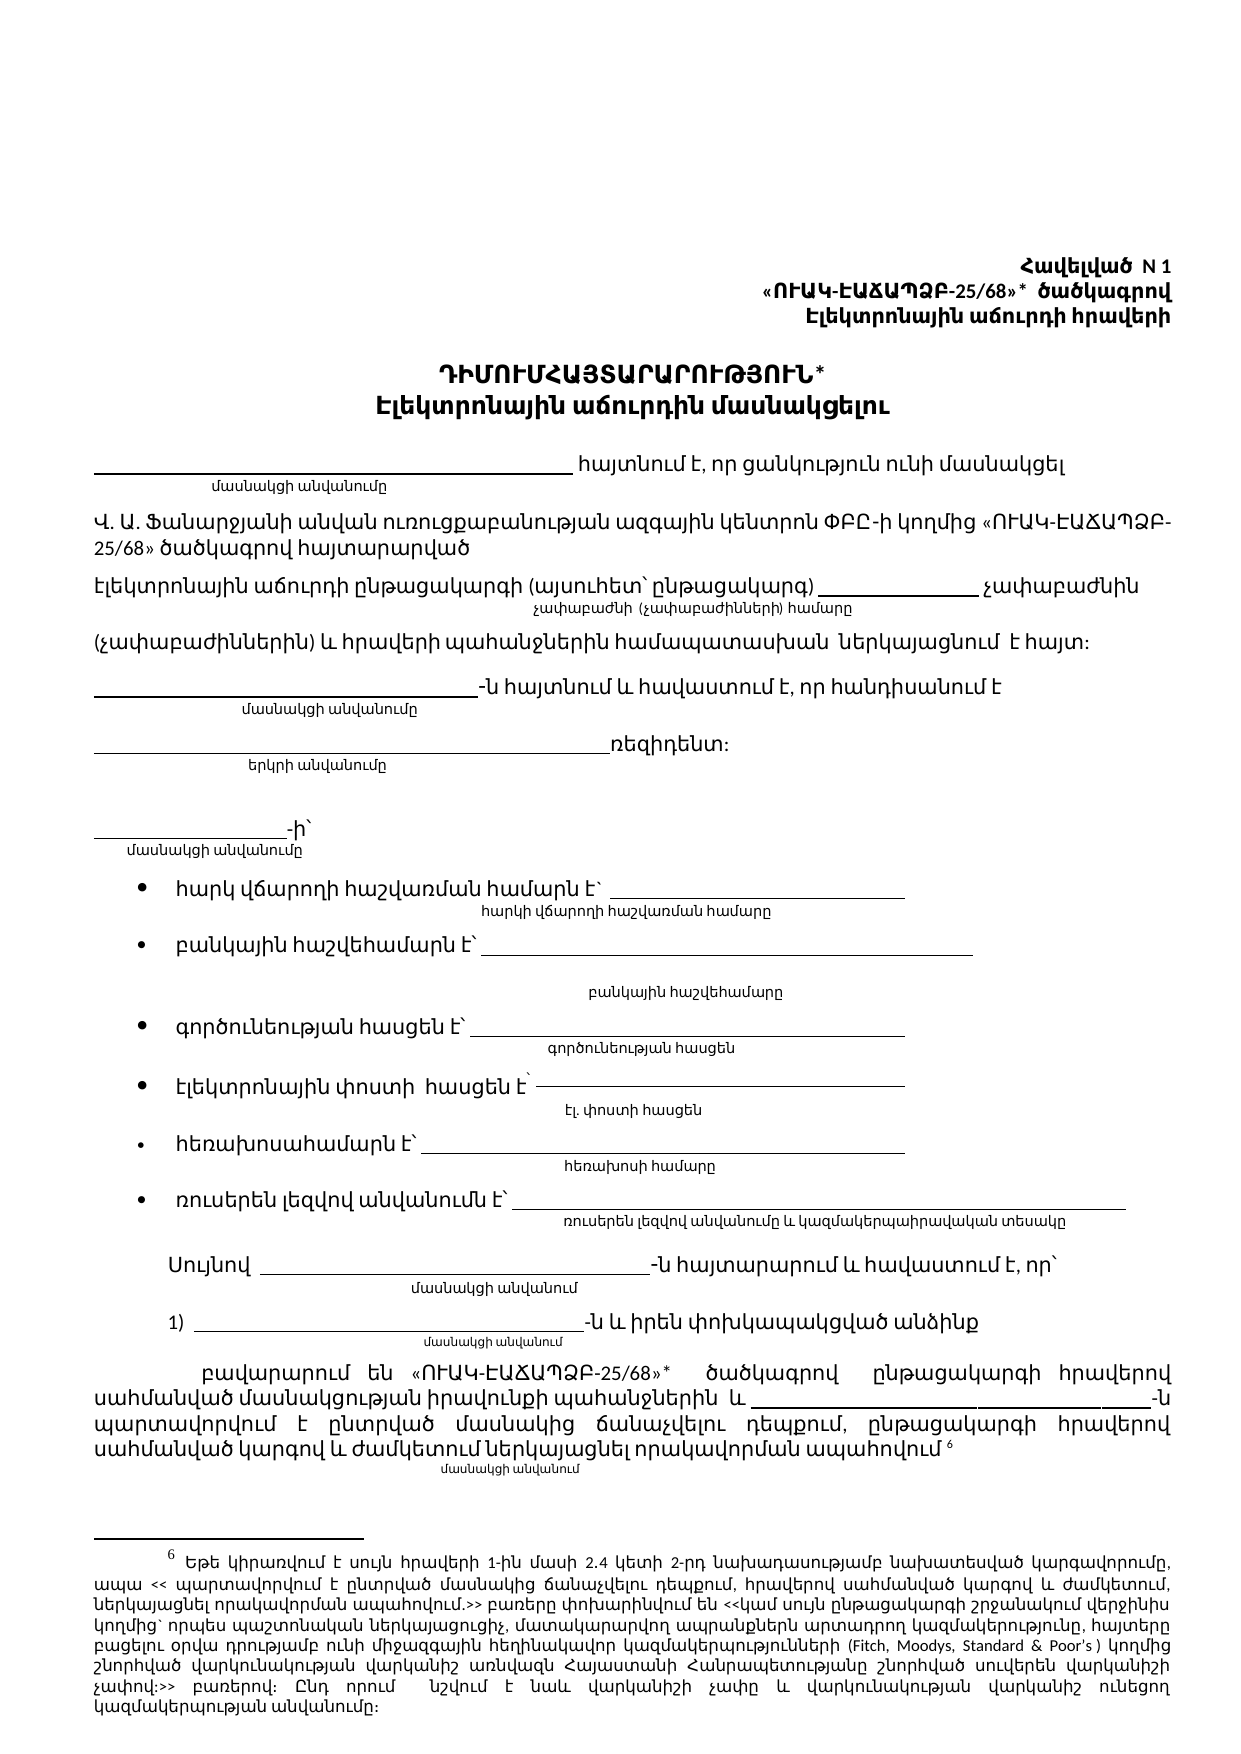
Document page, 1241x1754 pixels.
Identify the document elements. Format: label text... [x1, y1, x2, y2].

text էլ. փոստի հասցեն [94, 1101, 1171, 1131]
text ռուսերեն լեզվով անվանումը և կազմակերպաիրավական տեսակը [94, 1213, 1171, 1243]
text էլեկտրոնային աճուրդի ընթացակարգի (այսուհետ՝ ընթացակարգ) չափաբաժնին [94, 573, 1171, 599]
list հարկ վճարողի հաշվառման համարն է` [138, 872, 1171, 902]
list ռուսերեն լեզվով անվանումն է՝ [138, 1187, 1171, 1213]
text Էլեկտրոնային աճուրդի հրավերի [94, 304, 1171, 329]
list գործունեության հասցեն է՝ [138, 1014, 1171, 1040]
list բանկային հաշվեհամարն է՝ [138, 933, 1171, 983]
text -ն հայտնում և հավաստում է, որ հանդիսանում է [94, 670, 1171, 701]
text ռեզիդենտ: [94, 731, 1171, 756]
text գործունեության հասցեն [94, 1040, 1171, 1070]
text մասնակցի անվանումը [94, 477, 1171, 507]
text մասնակցի անվանում [94, 1335, 1171, 1360]
text «ՈՒԱԿ-ԷԱՃԱՊՁԲ-25/68»* ծածկագրով [94, 278, 1171, 304]
text երկրի անվանումը [94, 756, 1171, 787]
text մասնակցի անվանումը [94, 841, 1171, 872]
text -ի՝ [94, 816, 1171, 841]
text չափաբաժնի (չափաբաժինների) համարը [94, 599, 1171, 629]
text հայտնում է, որ ցանկություն ունի մասնակցել [94, 451, 1171, 477]
subtitle Էլեկտրոնային աճուրդին մասնակցելու [94, 390, 1171, 421]
text 1) -ն և իրեն փոխկապակցված անձինք [94, 1309, 1171, 1335]
list էլեկտրոնային փոստի հասցեն է՝ [138, 1070, 1171, 1101]
text բավարարում են «ՈՒԱԿ-ԷԱՃԱՊՁԲ-25/68»* ծածկագրով ընթացակարգի հրավերով սահմանված մասնակցության իրավունքի պահանջներին և -ն պարտավորվում է ընտրված մասնակից ճանաչվելու դեպքում, ընթացակարգի հրավերով սահմանված կարգով և ժամկետում ներկայացնել որակավորման ապահովում [94, 1360, 1171, 1462]
text մասնակցի անվանում [94, 1279, 1171, 1309]
text հեռախոսի համարը [462, 1157, 1171, 1187]
text հարկի վճարողի հաշվառման համարը [94, 902, 1171, 933]
text ԴԻՄՈՒՄՀԱՅՏԱՐԱՐՈՒԹՅՈՒՆ* [94, 360, 1171, 390]
list հեռախոսահամարն է՝ [138, 1131, 1171, 1157]
text բանկային հաշվեհամարը [94, 983, 1171, 1014]
text Սույնով -ն հայտարարում և հավաստում է, որ՝ [94, 1248, 1171, 1279]
text Հավելված N 1 [94, 253, 1171, 278]
text Վ. Ա. Ֆանարջյանի անվան ուռուցքաբանության ազգային կենտրոն ՓԲԸ-ի կողմից «ՈՒԱԿ-ԷԱՃԱՊՁԲ-25/68» ծածկագրով հայտարարված [94, 507, 1171, 561]
text (չափաբաժիններին) և հրավերի պահանջներին համապատասխան ներկայացնում է հայտ: [94, 629, 1171, 655]
text մասնակցի անվանում [94, 1462, 1171, 1487]
text մասնակցի անվանումը [94, 701, 1171, 731]
